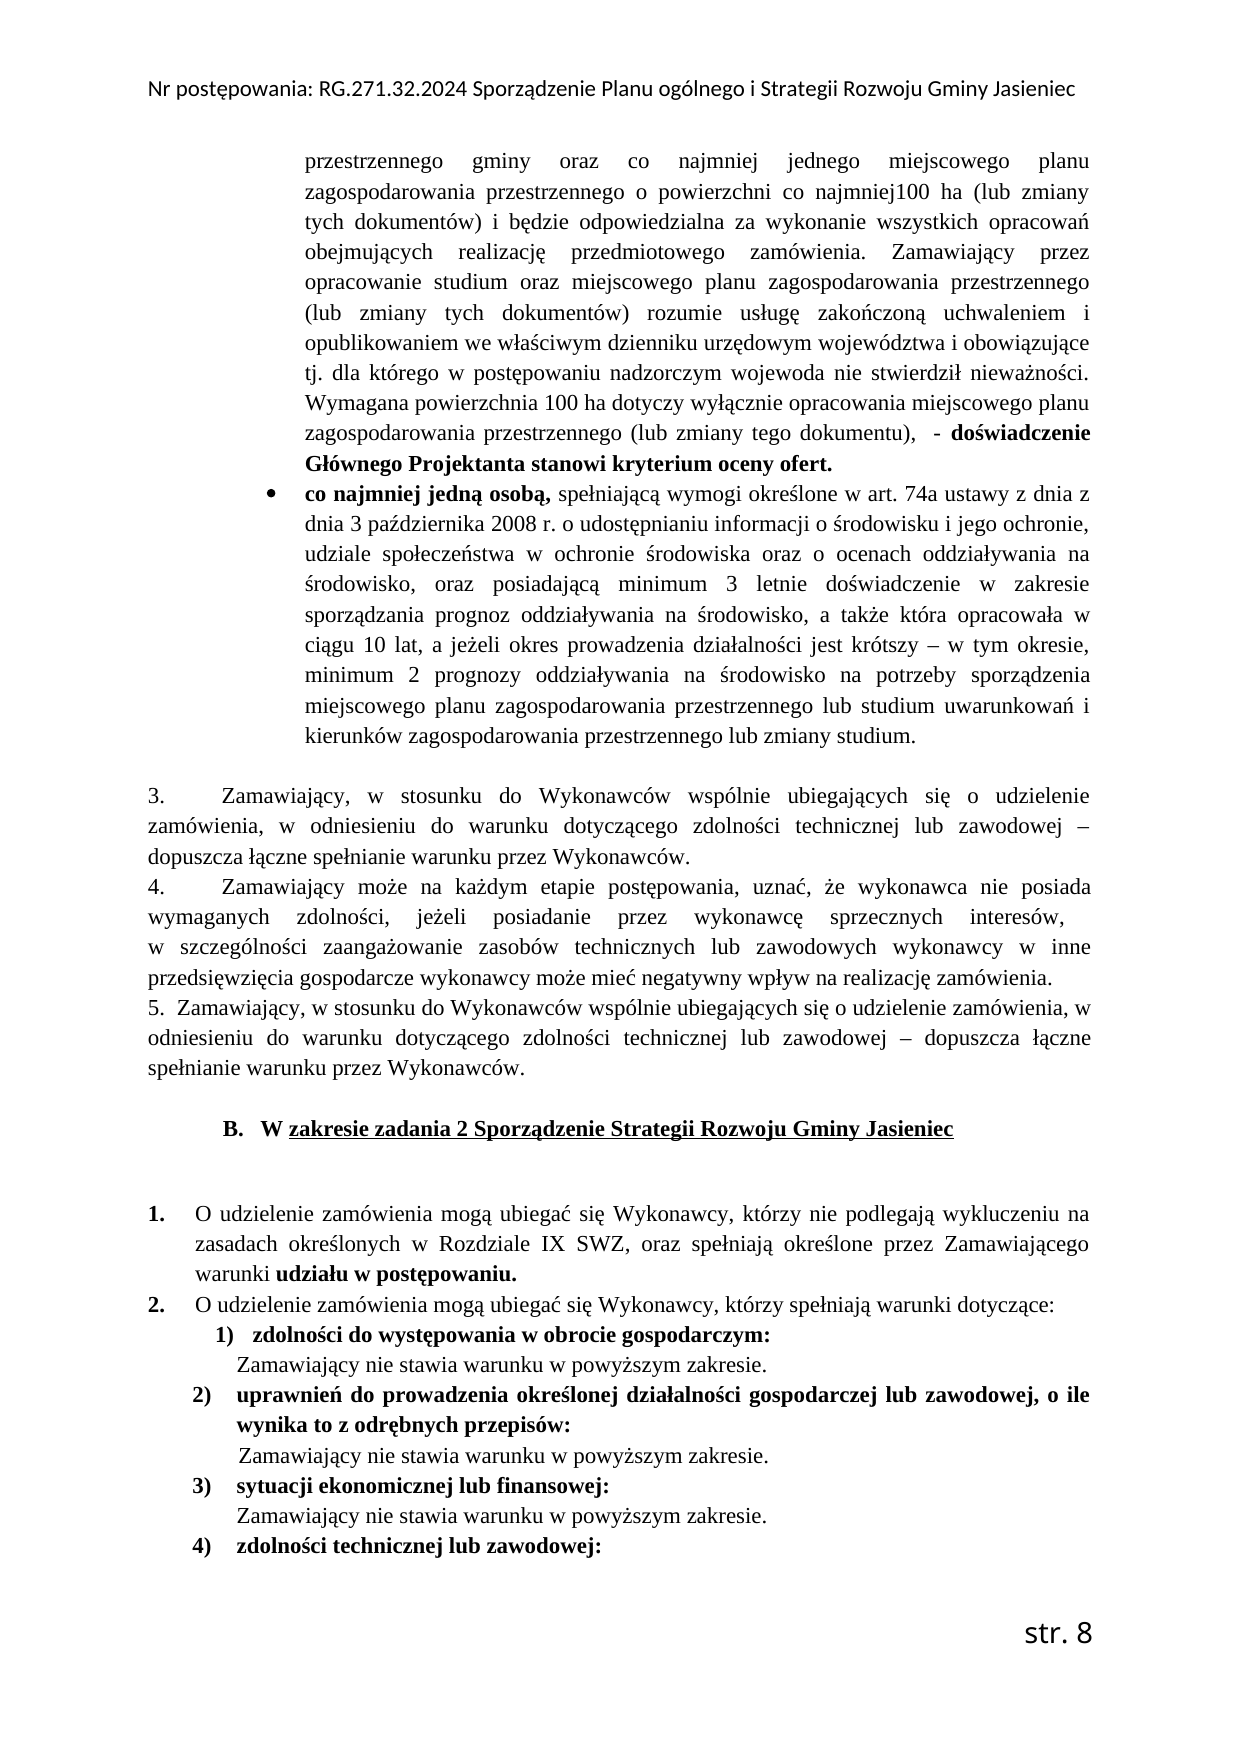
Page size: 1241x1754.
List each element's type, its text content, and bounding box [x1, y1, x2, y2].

list O udzielenie zamówienia mogą ubiegać się Wykonawcy, którzy nie podlegają wykluczeniu na zasadach określonych w Rozdziale IX SWZ, oraz spełniają określone przez Zamawiającego warunki udziału w postępowaniu. [148, 1200, 1091, 1287]
list O udzielenie zamówienia mogą ubiegać się Wykonawcy, którzy spełniają warunki dotyczące: [148, 1291, 1091, 1317]
text 5. Zamawiający, w stosunku do Wykonawców wspólnie ubiegających się o udzielenie zamówienia, w odniesieniu do warunku dotyczącego zdolności technicznej lub zawodowej – dopuszcza łączne spełnianie warunku przez Wykonawców. [148, 994, 1093, 1081]
list W zakresie zadania 2 Sporządzenie Strategii Rozwoju Gminy Jasieniec [223, 1115, 1093, 1141]
list sytuacji ekonomicznej lub finansowej: [192, 1472, 1091, 1498]
list zdolności technicznej lub zawodowej: [192, 1532, 1091, 1559]
text Zamawiający nie stawia warunku w powyższym zakresie. [238, 1442, 1091, 1468]
list zdolności do występowania w obrocie gospodarczym: [215, 1321, 1091, 1347]
list co najmniej jedną osobą, spełniającą wymogi określone w art. 74a ustawy z dnia z dnia 3 października 2008 r. o udostępnianiu informacji o środowisku i jego ochronie, udziale społeczeństwa w ochronie środowiska oraz o ocenach oddziaływania na środowisko, oraz posiadającą minimum 3 letnie doświadczenie w zakresie sporządzania prognoz oddziaływania na środowisko, a także która opracowała w ciągu 10 lat, a jeżeli okres prowadzenia działalności jest krótszy – w tym okresie, minimum 2 prognozy oddziaływania na środowisko na potrzeby sporządzenia miejscowego planu zagospodarowania przestrzennego lub studium uwarunkowań i kierunków zagospodarowania przestrzennego lub zmiany studium. [267, 480, 1091, 748]
text Zamawiający nie stawia warunku w powyższym zakresie. [236, 1502, 1091, 1528]
text 3. Zamawiający, w stosunku do Wykonawców wspólnie ubiegających się o udzielenie zamówienia, w odniesieniu do warunku dotyczącego zdolności technicznej lub zawodowej – dopuszcza łączne spełnianie warunku przez Wykonawców. [148, 782, 1091, 869]
text Zamawiający nie stawia warunku w powyższym zakresie. [236, 1351, 1091, 1377]
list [267, 148, 1091, 476]
text 4. Zamawiający może na każdym etapie postępowania, uznać, że wykonawca nie posiada wymaganych zdolności, jeżeli posiadanie przez wykonawcę sprzecznych interesów, w szczególności zaangażowanie zasobów technicznych lub zawodowych wykonawcy w inne przedsięwzięcia gospodarcze wykonawcy może mieć negatywny wpływ na realizację zamówienia. [148, 873, 1093, 990]
list uprawnień do prowadzenia określonej działalności gospodarczej lub zawodowej, o ile wynika to z odrębnych przepisów: [192, 1381, 1091, 1438]
